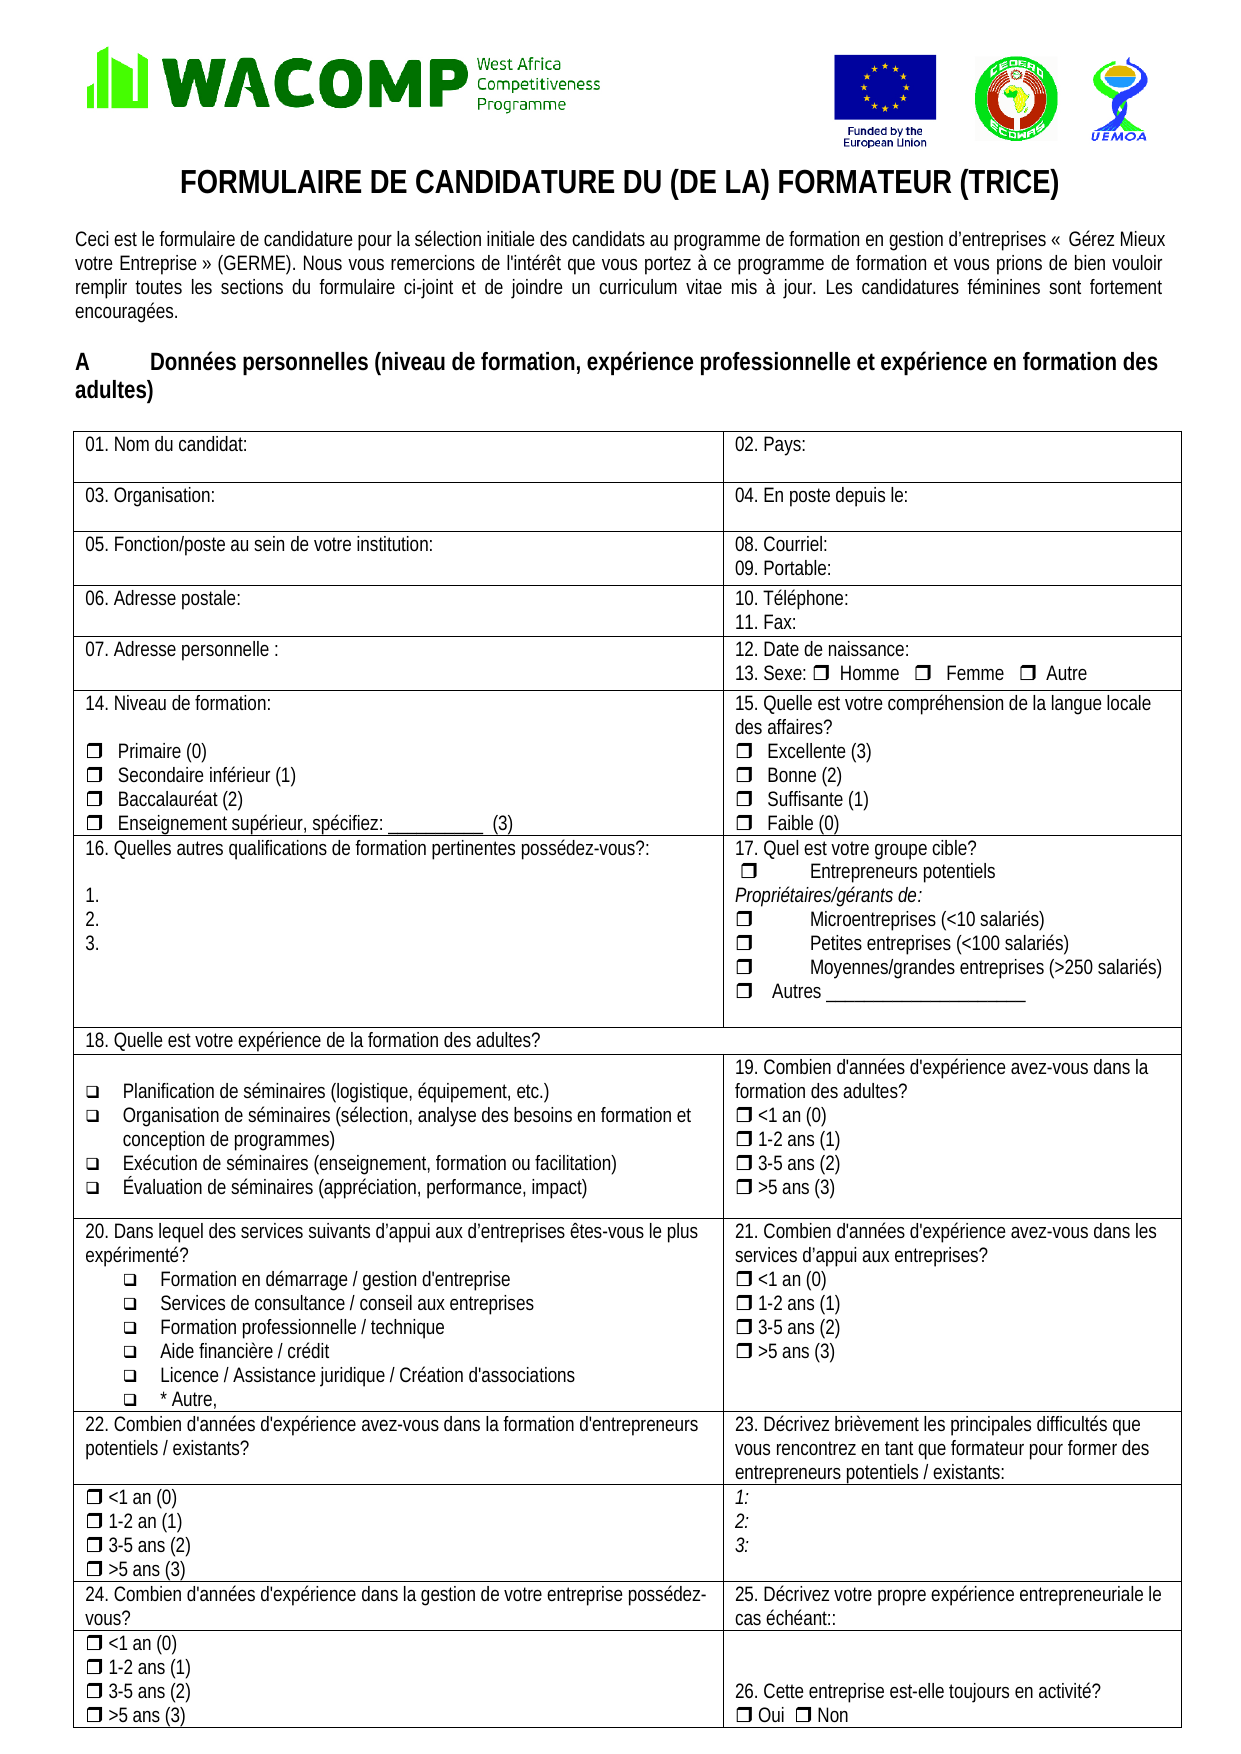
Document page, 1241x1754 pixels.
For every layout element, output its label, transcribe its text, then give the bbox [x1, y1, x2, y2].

picture [60, 29, 1184, 163]
subtitle FORMULAIRE DE CANDIDATURE DU (DE LA) FORMATEUR (TRICE) [75, 163, 1165, 201]
table_cell 20. Dans lequel des services suivants d’appui aux d’entreprises êtes-vous le plus expérimenté? Formation en démarrage / gestion d'entreprise Services de consultance / conseil aux entreprises Formation professionnelle / technique Aide financière / crédit Licence / Assistance juridique / Création d'associations * Autre, [74, 1219, 723, 1411]
table_cell 05. Fonction/poste au sein de votre institution: [74, 532, 723, 584]
table_cell <1 an (0) 1-2 an (1) 3-5 ans (2) >5 ans (3) [74, 1485, 723, 1581]
table_cell 16. Quelles autres qualifications de formation pertinentes possédez-vous?: 1. 2. 3. [74, 836, 723, 1027]
text Ceci est le formulaire de candidature pour la sélection initiale des candidats au programme de formation en gestion d’entreprises « Gérez Mieux votre Entreprise » (GERME). Nous vous remercions de l'intérêt que vous portez à ce programme de formation et vous prions de bien vouloir remplir toutes les sections du formulaire ci-joint et de joindre un curriculum vitae mis à jour. Les candidatures féminines sont fortement encouragées. [75, 227, 1165, 323]
table_cell 07. Adresse personnelle : [74, 637, 723, 690]
table_cell 04. En poste depuis le: [724, 483, 1181, 531]
table_header 01. Nom du candidat: [74, 432, 723, 482]
table_cell 03. Organisation: [74, 483, 723, 531]
table_cell 24. Combien d'années d'expérience dans la gestion de votre entreprise possédez-vous? [74, 1582, 723, 1630]
table_header 02. Pays: [724, 432, 1181, 482]
table_cell Planification de séminaires (logistique, équipement, etc.) Organisation de séminaires (sélection, analyse des besoins en formation et conception de programmes) Exécution de séminaires (enseignement, formation ou facilitation) Évaluation de séminaires (appréciation, performance, impact) [74, 1055, 723, 1218]
table_cell 18. Quelle est votre expérience de la formation des adultes? [74, 1028, 1181, 1054]
table_cell 19. Combien d'années d'expérience avez-vous dans la formation des adultes? <1 an (0) 1-2 ans (1) 3-5 ans (2) >5 ans (3) [724, 1055, 1181, 1218]
table_cell 26. Cette entreprise est-elle toujours en activité? Oui Non [724, 1631, 1181, 1727]
table_cell 08. Courriel: 09. Portable: [724, 532, 1181, 584]
table_cell <1 an (0) 1-2 ans (1) 3-5 ans (2) >5 ans (3) [74, 1631, 723, 1727]
table_cell 17. Quel est votre groupe cible? Entrepreneurs potentiels Propriétaires/gérants de: Microentreprises (<10 salariés) Petites entreprises (<100 salariés) Moyennes/grandes entreprises (>250 salariés) Autres _____________________ [724, 836, 1181, 1027]
table_cell 22. Combien d'années d'expérience avez-vous dans la formation d'entrepreneurs potentiels / existants? [74, 1412, 723, 1484]
table_cell 21. Combien d'années d'expérience avez-vous dans les services d’appui aux entreprises? <1 an (0) 1-2 ans (1) 3-5 ans (2) >5 ans (3) [724, 1219, 1181, 1411]
table_cell 12. Date de naissance: 13. Sexe: Homme Femme Autre [724, 637, 1181, 690]
table_cell 14. Niveau de formation: Primaire (0) Secondaire inférieur (1) Baccalauréat (2) Enseignement supérieur, spécifiez: __________ (3) [74, 691, 723, 834]
table_cell 06. Adresse postale: [74, 586, 723, 636]
table_cell 25. Décrivez votre propre expérience entrepreneuriale le cas échéant:: [724, 1582, 1181, 1630]
table_cell 23. Décrivez brièvement les principales difficultés que vous rencontrez en tant que formateur pour former des entrepreneurs potentiels / existants: [724, 1412, 1181, 1484]
table_cell 10. Téléphone: 11. Fax: [724, 586, 1181, 636]
subtitle A Données personnelles (niveau de formation, expérience professionnelle et expérience en formation des adultes) [75, 347, 1165, 404]
table_cell 1: 2: 3: [724, 1485, 1181, 1581]
table_cell 15. Quelle est votre compréhension de la langue locale des affaires? Excellente (3) Bonne (2) Suffisante (1) Faible (0) [724, 691, 1181, 834]
